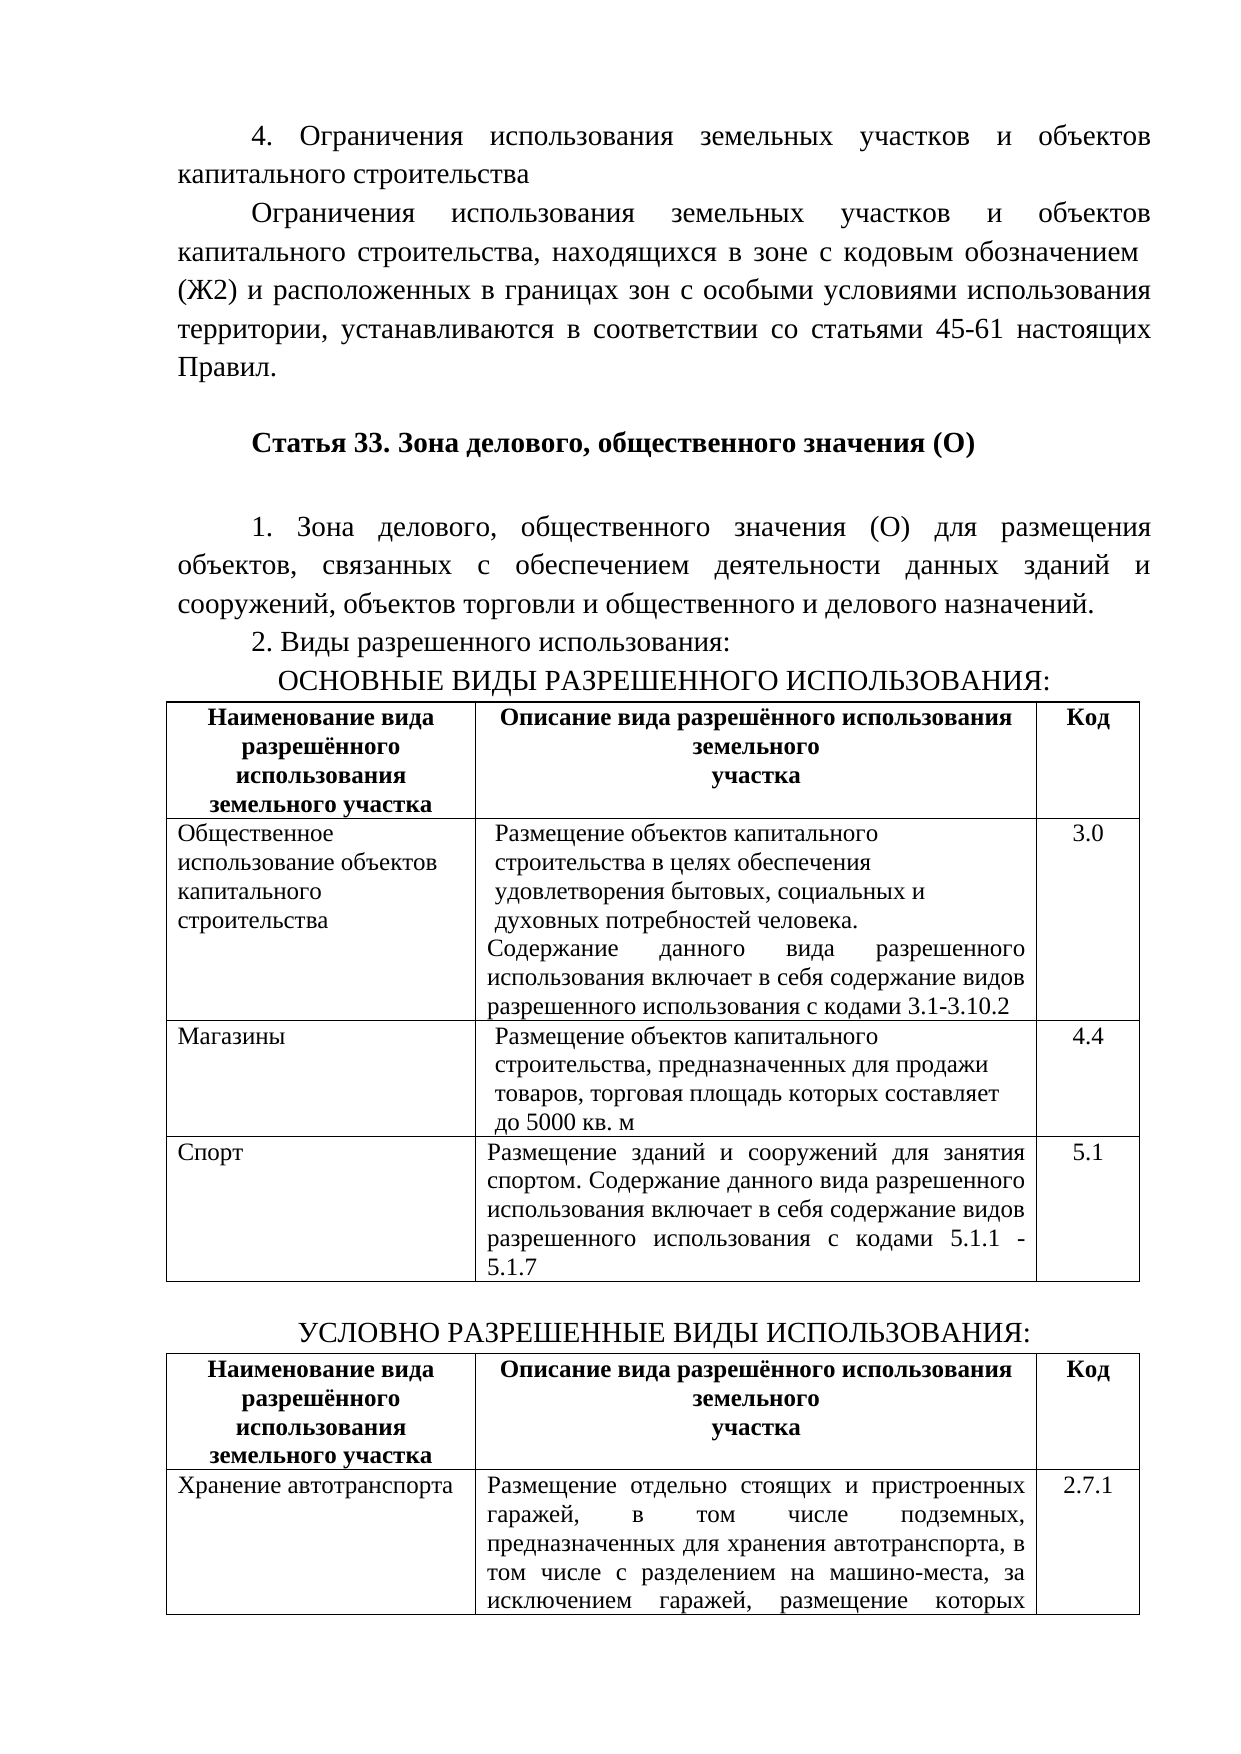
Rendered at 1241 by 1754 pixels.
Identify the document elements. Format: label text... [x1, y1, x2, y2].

table_cell Размещение зданий и сооружений для занятия спортом. Содержание данного вида разрешенного использования включает в себя содержание видов разрешенного использования с кодами 5.1.1 - 5.1.7 [476, 1137, 1036, 1281]
table_cell Размещение объектов капитального строительства, предназначенных для продажи товаров, торговая площадь которых составляет до 5000 кв. м [476, 1021, 1036, 1136]
text Условно разрешенные виды использования: [177, 1315, 1152, 1348]
table_cell Общественное использование объектов капитального строительства [167, 819, 475, 1020]
table_header Код [1037, 703, 1139, 817]
table_cell Размещение объектов капитального строительства в целях обеспечения удовлетворения бытовых, социальных и духовных потребностей человека. Содержание данного вида разрешенного использования включает в себя содержание видов разрешенного использования с кодами 3.1-3.10.2 [476, 819, 1036, 1020]
table_header Описание вида разрешённого использования земельного участка [476, 1354, 1036, 1469]
text 2. Виды разрешенного использования: [177, 624, 1152, 658]
table_cell 4.4 [1037, 1021, 1139, 1136]
table_cell Спорт [167, 1137, 475, 1281]
table_header Наименование вида разрешённого использования земельного участка [167, 1354, 475, 1469]
table_cell 3.0 [1037, 819, 1139, 1020]
text 1. Зона делового, общественного значения (О) для размещения объектов, связанных с обеспечением деятельности данных зданий и сооружений, объектов торговли и общественного и делового назначений. [177, 509, 1152, 619]
text 4. Ограничения использования земельных участков и объектов капитального строительства [177, 118, 1152, 190]
table_header Код [1037, 1354, 1139, 1469]
subtitle Статья 33. Зона делового, общественного значения (О) [177, 425, 1152, 459]
table_header Описание вида разрешённого использования земельного участка [476, 703, 1036, 817]
table_header Наименование вида разрешённого использования земельного участка [167, 703, 475, 817]
text Ограничения использования земельных участков и объектов капитального строительства, находящихся в зоне с кодовым обозначением (Ж2) и расположенных в границах зон с особыми условиями использования территории, устанавливаются в соответствии со статьями 45-61 настоящих Правил. [177, 195, 1152, 383]
table_cell 5.1 [1037, 1137, 1139, 1281]
text ОСНОВНЫЕ ВИДЫ РАЗРЕШЕННОГО ИСПОЛЬЗОВАНИЯ: [177, 663, 1152, 696]
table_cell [476, 1470, 1036, 1614]
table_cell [167, 1470, 475, 1614]
table_cell 2.7.1 [1037, 1470, 1139, 1614]
table_cell Магазины [167, 1021, 475, 1136]
